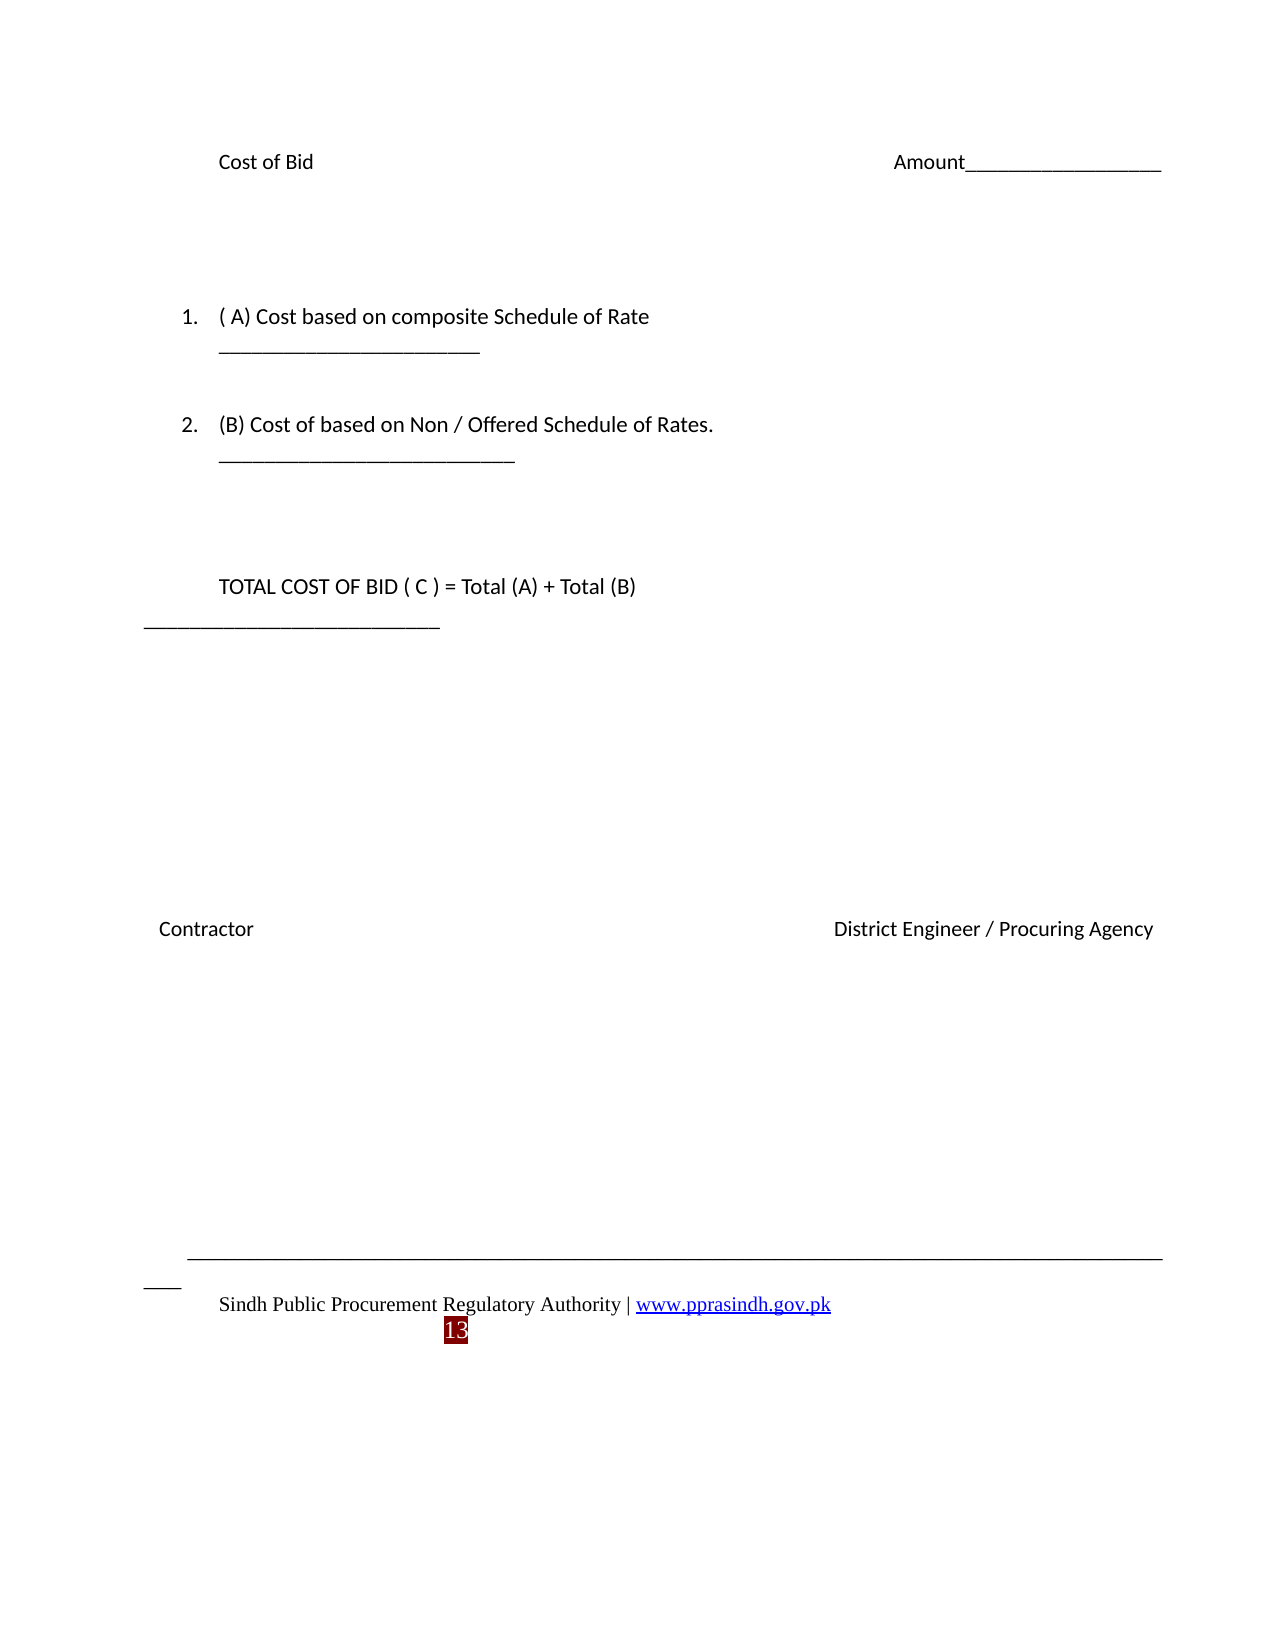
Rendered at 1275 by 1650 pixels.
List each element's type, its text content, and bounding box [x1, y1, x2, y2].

text Cost of Bid Amount__________________ [143, 148, 1169, 175]
list (B) Cost of based on Non / Offered Schedule of Rates. __________________________ [181, 410, 1169, 466]
text Contractor District Engineer / Procuring Agency [143, 915, 1169, 941]
list ( A) Cost based on composite Schedule of Rate ________________________ [181, 302, 1169, 357]
text TOTAL COST OF BID ( C ) = Total (A) + Total (B) __________________________ [143, 572, 1169, 632]
text _________________________________________________________________________________ [143, 1234, 1169, 1291]
text Sindh Public Procurement Regulatory Authority | www.pprasindh.gov.pk 13 [218, 1291, 1169, 1344]
